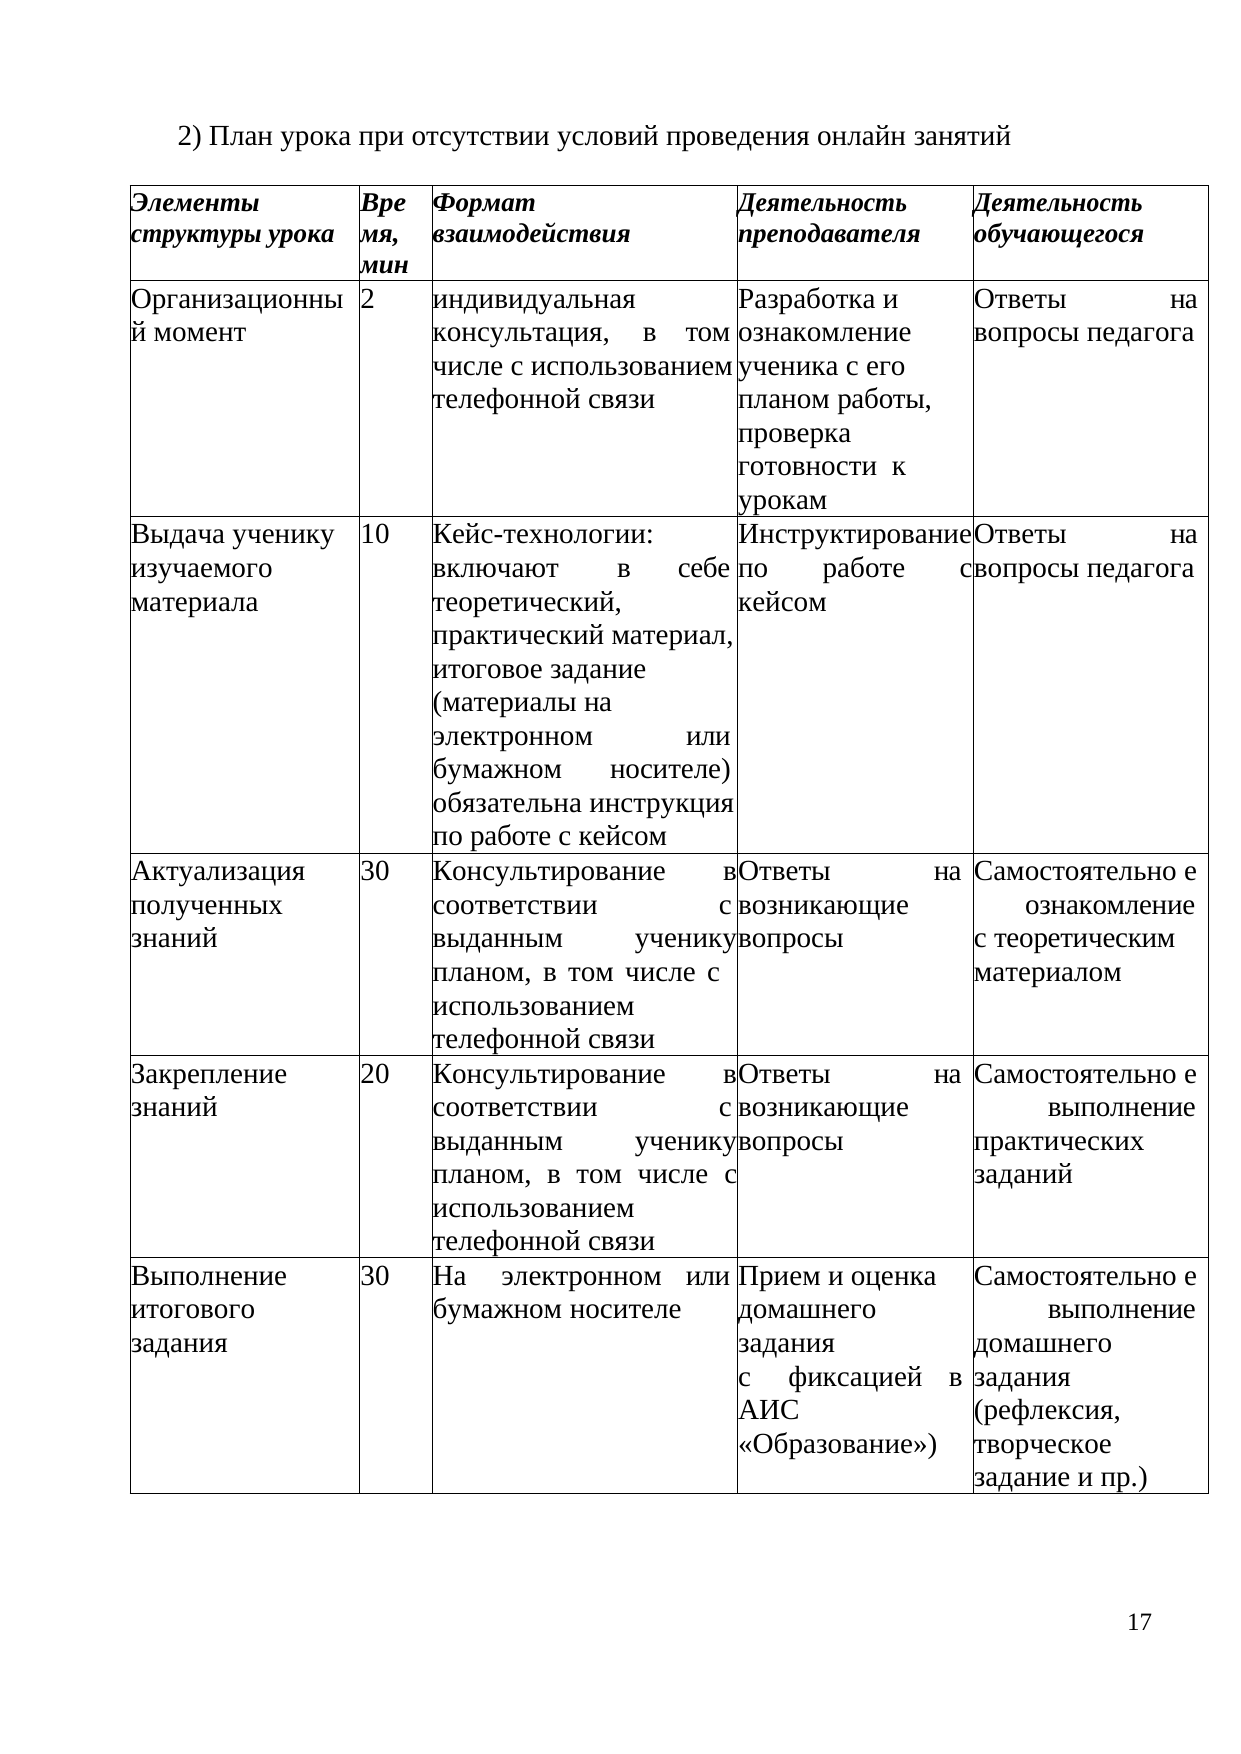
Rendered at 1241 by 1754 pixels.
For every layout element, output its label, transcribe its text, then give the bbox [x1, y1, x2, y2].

table_header Деятельность обучающегося [974, 186, 1208, 280]
table_cell Организационный момент [131, 281, 359, 516]
table_cell Консультирование в соответствии с выданным ученику планом, в том числе с использованием телефонной связи [433, 854, 737, 1055]
table_cell Самостоятельно е выполнение практических заданий [974, 1056, 1208, 1257]
table_cell 10 [360, 517, 432, 852]
list 2) План урока при отсутствии условий проведения онлайн занятий [118, 118, 1152, 152]
table_cell Инструктирование по работе с кейсом [738, 517, 973, 852]
table_cell Выдача ученику изучаемого материала [131, 517, 359, 852]
table_cell 30 [360, 854, 432, 1055]
table_cell 2 [360, 281, 432, 516]
table_cell 30 [360, 1258, 432, 1493]
table_cell Актуализация полученных знаний [131, 854, 359, 1055]
table_cell Кейс-технологии: включают в себе теоретический, практический материал, итоговое задание (материалы на электронном или бумажном носителе) обязательна инструкция по работе с кейсом [433, 517, 737, 852]
table_cell Ответы на возникающие вопросы [738, 1056, 973, 1257]
table_header Деятельность преподавателя [738, 186, 973, 280]
table_cell Самостоятельно е ознакомление с теоретическим материалом [974, 854, 1208, 1055]
table_header Элементы структуры урока [131, 186, 359, 280]
table_cell 20 [360, 1056, 432, 1257]
table_cell Ответы на вопросы педагога [974, 281, 1208, 516]
table_cell индивидуальная консультация, в том числе с использованием телефонной связи [433, 281, 737, 516]
table_cell Прием и оценка домашнего задания с фиксацией в АИС «Образование») [738, 1258, 973, 1493]
table_cell Разработка и ознакомление ученика с его планом работы, проверка готовности к урокам [738, 281, 973, 516]
table_cell Выполнение итогового задания [131, 1258, 359, 1493]
table_cell Ответы на возникающие вопросы [738, 854, 973, 1055]
table_cell Ответы на вопросы педагога [974, 517, 1208, 852]
table_header Вре мя, мин [360, 186, 432, 280]
table_header Формат взаимодействия [433, 186, 737, 280]
table_cell Закрепление знаний [131, 1056, 359, 1257]
table_cell Консультирование в соответствии с выданным ученику планом, в том числе с использованием телефонной связи [433, 1056, 737, 1257]
table_cell Самостоятельно е выполнение домашнего задания (рефлексия, творческое задание и пр.) [974, 1258, 1208, 1493]
table_cell На электронном или бумажном носителе [433, 1258, 737, 1493]
